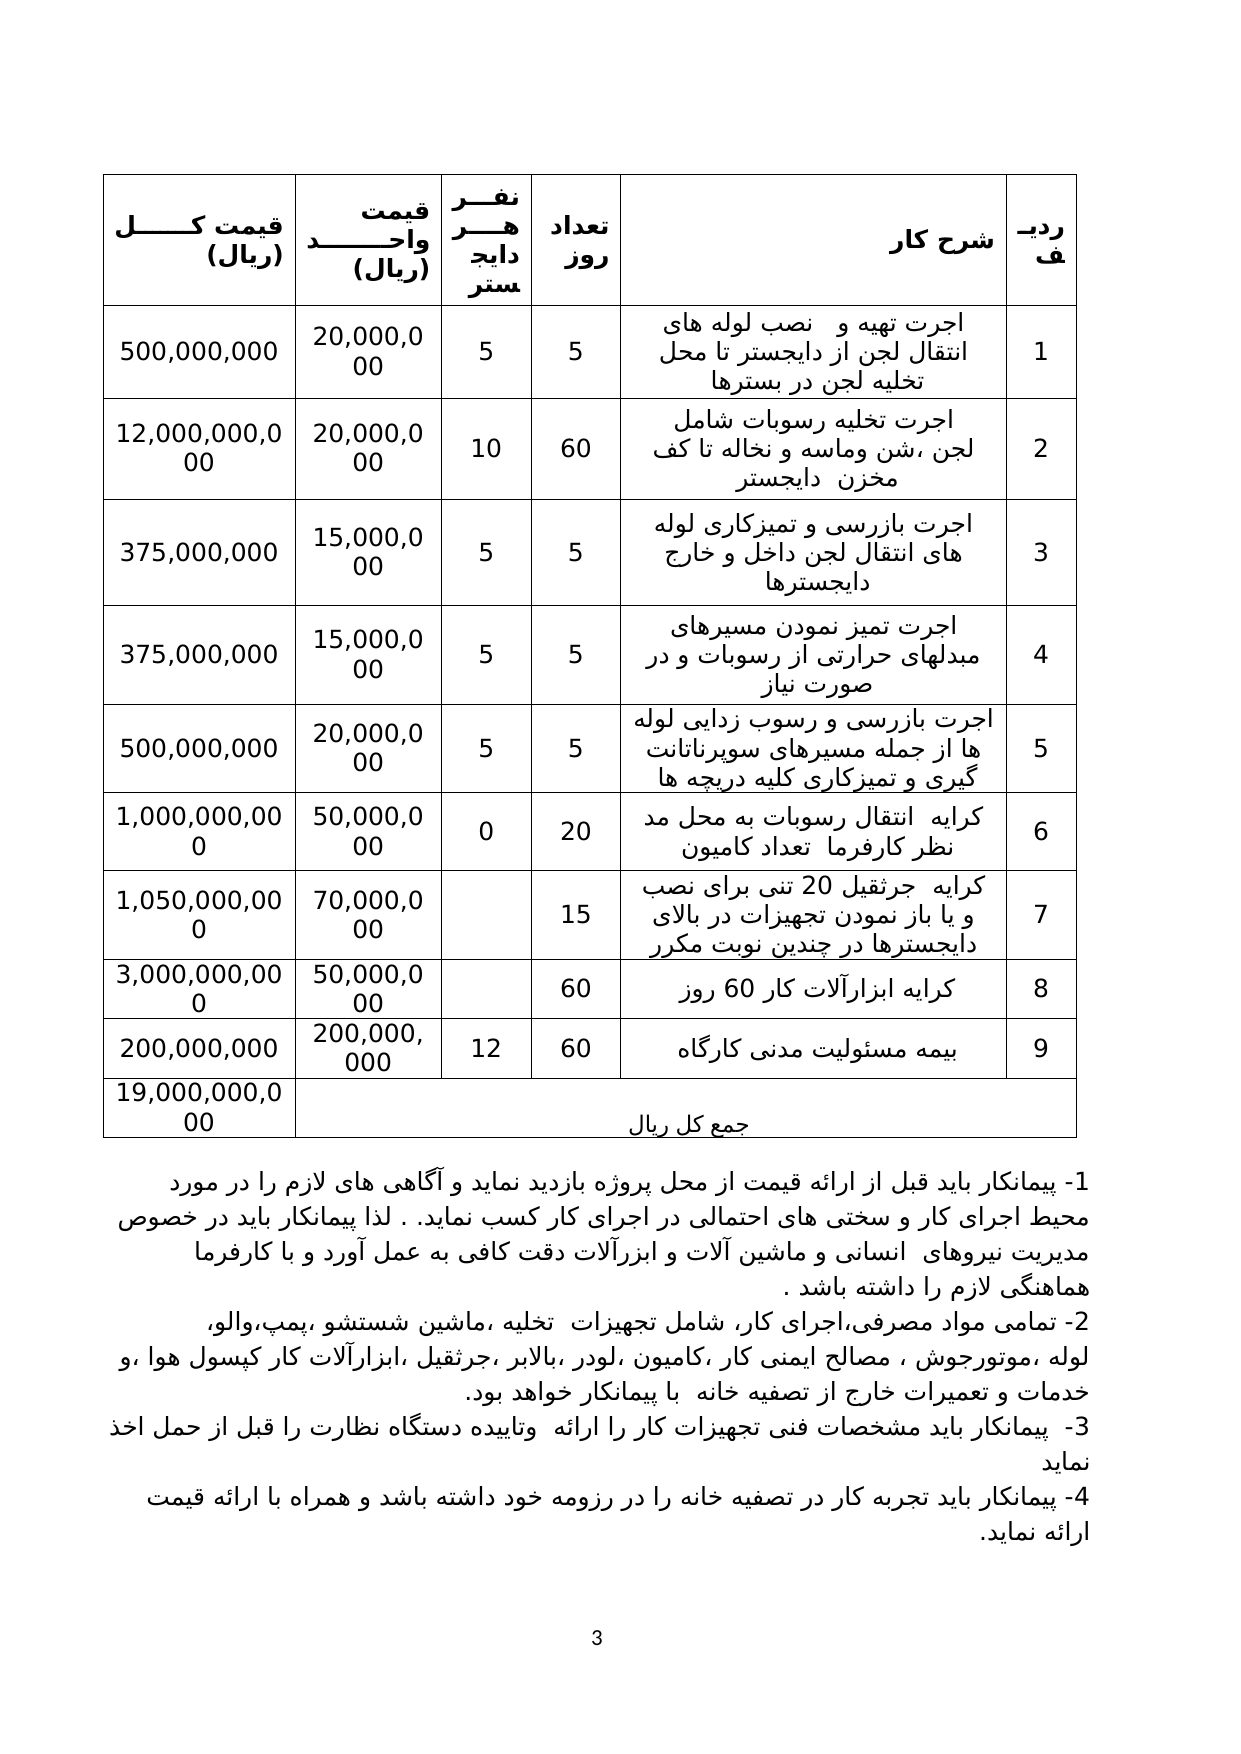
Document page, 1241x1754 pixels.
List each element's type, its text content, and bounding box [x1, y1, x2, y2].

table_cell اجرت بازرسی و رسوب زدایی لوله ها از جمله مسیرهای سوپرناتانت گیری و تمیزکاری کلیه دریچه ها [621, 705, 1006, 792]
table_cell 5 [532, 705, 620, 792]
table_cell کرایه انتقال رسوبات به محل مد نظر کارفرما تعداد کامیون [621, 793, 1006, 870]
table_cell اجرت بازرسی و تمیزکاری لوله های انتقال لجن داخل و خارج دایجسترها [621, 500, 1006, 605]
table_cell نفر هر دایجستر [442, 175, 531, 305]
table_cell اجرت تخلیه رسوبات شامل لجن ،شن وماسه و نخاله تا کف مخزن دایجستر [621, 399, 1006, 499]
table_cell 12 [442, 1019, 531, 1078]
table_cell 15,000,000 [296, 500, 441, 605]
table_cell کرایه ابزارآلات کار 60 روز [621, 960, 1006, 1018]
table_cell رديف [1007, 175, 1076, 305]
text 2- تمامی مواد مصرفی،اجرای کار، شامل تجهیزات تخلیه ،ماشین شستشو ،پمپ،والو، لوله ،موتورجوش ، مصالح ایمنی کار ،کامیون ،لودر ،بالابر ،جرثقیل ،ابزارآلات کار کپسول هوا ،و خدمات و تعمیرات خارج از تصفیه خانه با پیمانکار خواهد بود. [103, 1307, 1090, 1406]
table_cell جمع کل ریال [296, 1079, 1076, 1137]
table_cell 60 [532, 1019, 620, 1078]
text 1- پیمانکار باید قبل از ارائه قیمت از محل پروژه بازدید نماید و آگاهی های لازم را در مورد محیط اجرای کار و سختی های احتمالی در اجرای کار کسب نماید. . لذا پیمانکار باید در خصوص مدیریت نیروهای انسانی و ماشین آلات و ابزرآلات دقت کافی به عمل آورد و با کارفرما هماهنگی لازم را داشته باشد . [103, 1167, 1090, 1301]
table_cell 500,000,000 [104, 306, 295, 397]
table_cell 3 [1007, 500, 1076, 605]
table_cell 5 [442, 306, 531, 397]
table_cell 1,000,000,000 [104, 793, 295, 870]
table_cell 200,000,000 [296, 1019, 441, 1078]
table_cell 50,000,000 [296, 793, 441, 870]
table_cell تعداد روز [532, 175, 620, 305]
table_cell 60 [532, 960, 620, 1018]
table_cell قيمت واحد (ريال) [296, 175, 441, 305]
table_cell 20,000,000 [296, 399, 441, 499]
table_cell 5 [442, 705, 531, 792]
table_cell 200,000,000 [104, 1019, 295, 1078]
table_cell 4 [1007, 606, 1076, 704]
table_cell 5 [532, 606, 620, 704]
table_cell [442, 960, 531, 1018]
table_cell قيمت کل (ريال) [104, 175, 295, 305]
table_cell کرایه جرثقیل 20 تنی برای نصب و یا باز نمودن تجهیزات در بالای دایجسترها در چندین نوبت مکرر [621, 871, 1006, 959]
table_cell 500,000,000 [104, 705, 295, 792]
table_cell 5 [1007, 705, 1076, 792]
table_cell 9 [1007, 1019, 1076, 1078]
table_cell 10 [442, 399, 531, 499]
table_cell 8 [1007, 960, 1076, 1018]
table_cell 20 [532, 793, 620, 870]
table_cell 12,000,000,000 [104, 399, 295, 499]
table_cell اجرت تهیه و نصب لوله های انتقال لجن از دایجستر تا محل تخلیه لجن در بسترها [621, 306, 1006, 397]
table_cell 5 [532, 500, 620, 605]
table_cell 3,000,000,000 [104, 960, 295, 1018]
text 3- پیمانکار باید مشخصات فنی تجهیزات کار را ارائه وتاییده دستگاه نظارت را قبل از حمل اخذ نماید [103, 1412, 1090, 1476]
table_cell 15 [532, 871, 620, 959]
table_cell 20,000,000 [296, 705, 441, 792]
table_cell 1,050,000,000 [104, 871, 295, 959]
table_cell اجرت تمیز نمودن مسیرهای مبدلهای حرارتی از رسوبات و در صورت نیاز [621, 606, 1006, 704]
text 4- پیمانکار باید تجربه کار در تصفیه خانه را در رزومه خود داشته باشد و همراه با ارائه قیمت ارائه نماید. [103, 1482, 1090, 1546]
table_cell 5 [442, 606, 531, 704]
table_cell 7 [1007, 871, 1076, 959]
table_cell 60 [532, 399, 620, 499]
table_cell 1 [1007, 306, 1076, 397]
table_cell [442, 871, 531, 959]
table_cell 70,000,000 [296, 871, 441, 959]
table_cell 5 [532, 306, 620, 397]
table_cell 375,000,000 [104, 606, 295, 704]
table_cell 15,000,000 [296, 606, 441, 704]
table_cell 50,000,000 [296, 960, 441, 1018]
table_cell 6 [1007, 793, 1076, 870]
table_cell بیمه مسئولیت مدنی کارگاه [621, 1019, 1006, 1078]
table_cell 5 [442, 500, 531, 605]
table_cell 20,000,000 [296, 306, 441, 397]
table_cell 19,000,000,000 [104, 1079, 295, 1137]
table_cell 2 [1007, 399, 1076, 499]
table_cell شرح کار [621, 175, 1006, 305]
table_cell 0 [442, 793, 531, 870]
table_cell 375,000,000 [104, 500, 295, 605]
